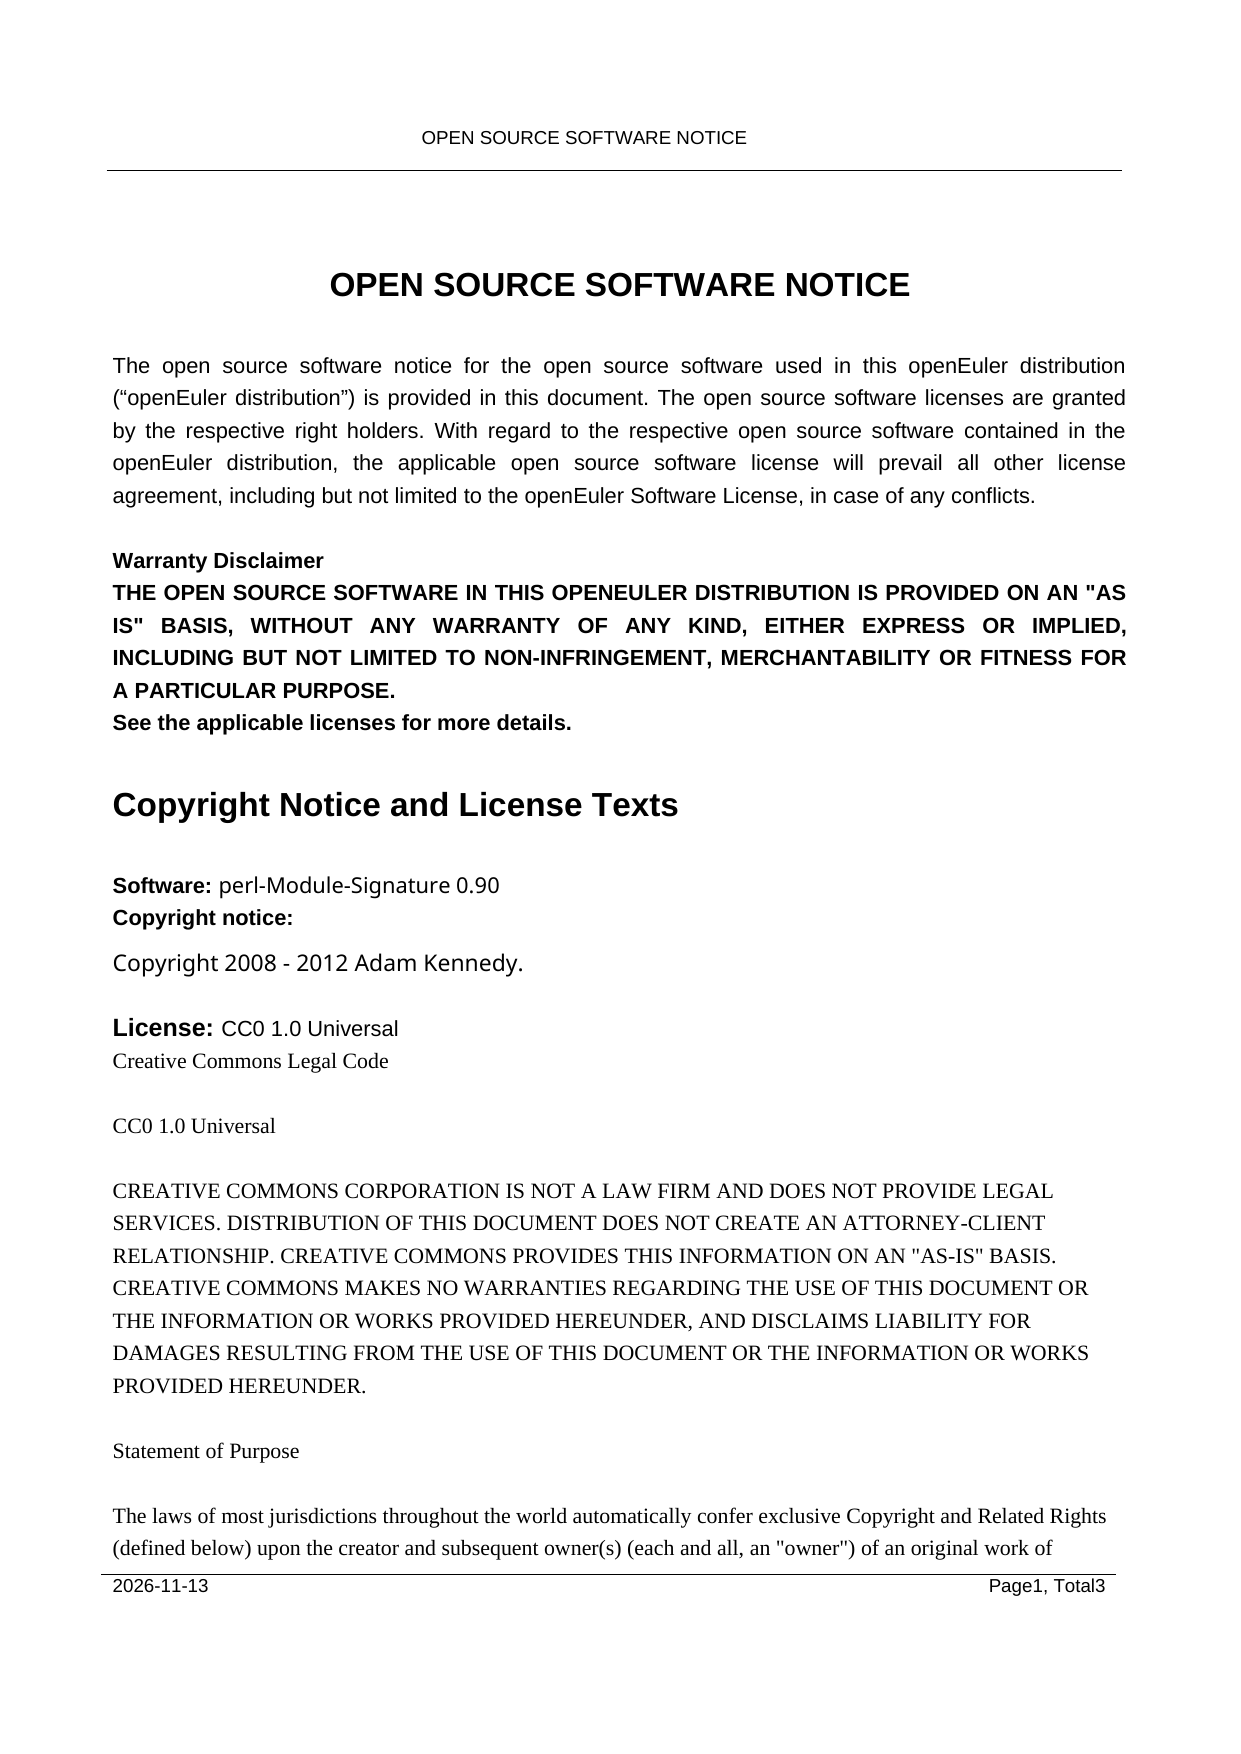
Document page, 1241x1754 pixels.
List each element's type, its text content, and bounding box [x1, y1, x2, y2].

text OPEN SOURCE SOFTWARE NOTICE [112, 251, 1128, 316]
text Copyright 2008 - 2012 Adam Kennedy. [112, 947, 1128, 979]
text License: CC0 1.0 Universal [112, 1012, 1128, 1044]
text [112, 1499, 1128, 1564]
text The open source software notice for the open source software used in this openEuler distribution (“openEuler distribution”) is provided in this document. The open source software licenses are granted by the respective right holders. With regard to the respective open source software contained in the openEuler distribution, the applicable open source software license will prevail all other license agreement, including but not limited to the openEuler Software License, in case of any conflicts. [112, 349, 1128, 511]
title Software: perl-Module-Signature 0.90 [112, 869, 1128, 901]
text Copyright notice: [112, 901, 1128, 934]
text Statement of Purpose [112, 1434, 1128, 1467]
text CC0 1.0 Universal [112, 1109, 1128, 1142]
text CREATIVE COMMONS CORPORATION IS NOT A LAW FIRM AND DOES NOT PROVIDE LEGAL SERVICES. DISTRIBUTION OF THIS DOCUMENT DOES NOT CREATE AN ATTORNEY-CLIENT RELATIONSHIP. CREATIVE COMMONS PROVIDES THIS INFORMATION ON AN "AS-IS" BASIS. CREATIVE COMMONS MAKES NO WARRANTIES REGARDING THE USE OF THIS DOCUMENT OR THE INFORMATION OR WORKS PROVIDED HEREUNDER, AND DISCLAIMS LIABILITY FOR DAMAGES RESULTING FROM THE USE OF THIS DOCUMENT OR THE INFORMATION OR WORKS PROVIDED HEREUNDER. [112, 1174, 1128, 1402]
text Creative Commons Legal Code [112, 1044, 1128, 1077]
text THE OPEN SOURCE SOFTWARE IN THIS OPENEULER DISTRIBUTION IS PROVIDED ON AN "AS IS" BASIS, WITHOUT ANY WARRANTY OF ANY KIND, EITHER EXPRESS OR IMPLIED, INCLUDING BUT NOT LIMITED TO NON-INFRINGEMENT, MERCHANTABILITY OR FITNESS FOR A PARTICULAR PURPOSE. See the applicable licenses for more details. [112, 576, 1128, 739]
text Copyright Notice and License Texts [112, 771, 1128, 836]
text Warranty Disclaimer [112, 544, 1128, 576]
